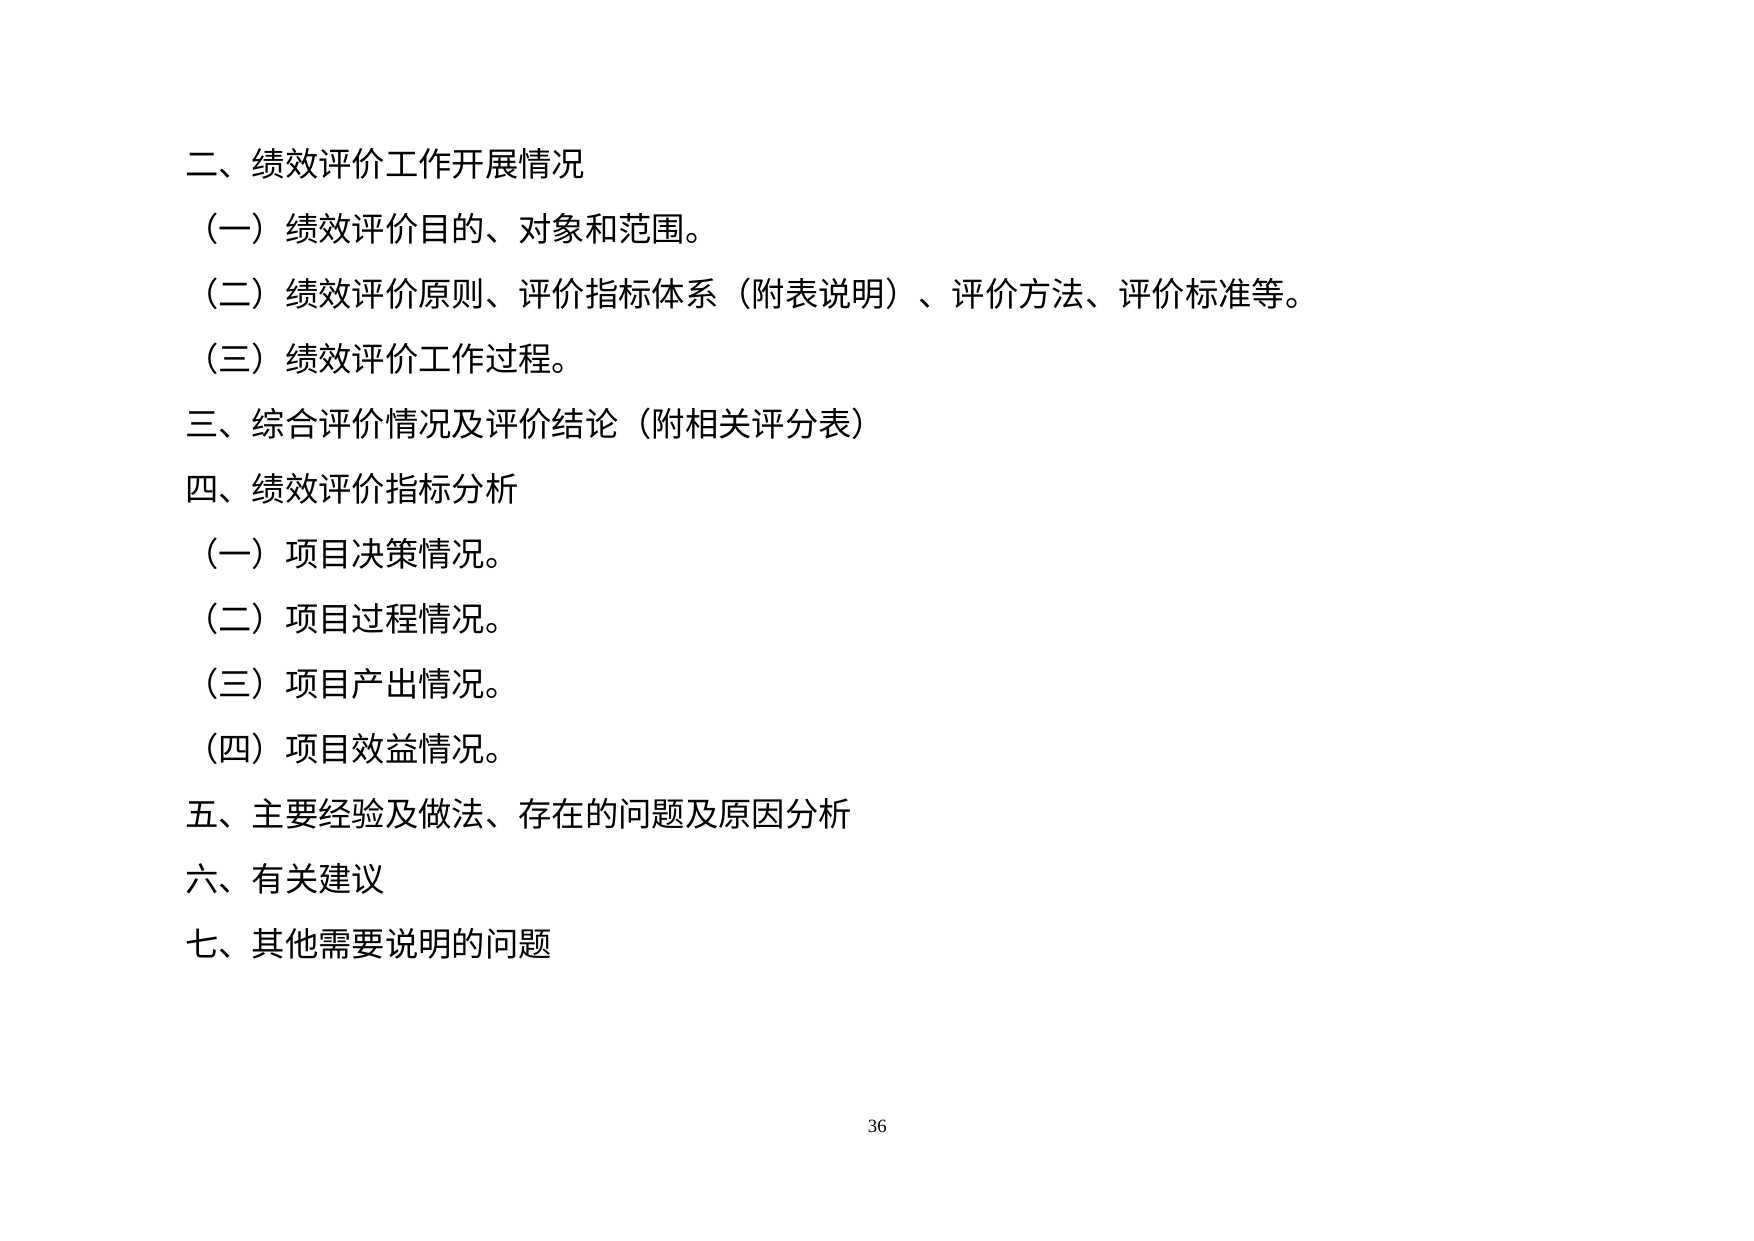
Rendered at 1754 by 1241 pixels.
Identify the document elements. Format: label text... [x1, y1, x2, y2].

text 二、绩效评价工作开展情况 [118, 129, 1636, 194]
text 五、主要经验及做法、存在的问题及原因分析 [118, 779, 1636, 844]
text （二）项目过程情况。 [118, 584, 1636, 649]
text 四、绩效评价指标分析 [118, 454, 1636, 519]
text 七、其他需要说明的问题 [118, 909, 1636, 974]
text （三）绩效评价工作过程。 [118, 324, 1636, 389]
text （三）项目产出情况。 [118, 649, 1636, 714]
text （四）项目效益情况。 [118, 714, 1636, 779]
text （一）项目决策情况。 [118, 519, 1636, 584]
text （二）绩效评价原则、评价指标体系（附表说明）、评价方法、评价标准等。 [118, 259, 1636, 324]
text 六、有关建议 [118, 844, 1636, 909]
text （一）绩效评价目的、对象和范围。 [118, 194, 1636, 259]
text 三、综合评价情况及评价结论（附相关评分表） [118, 389, 1636, 454]
